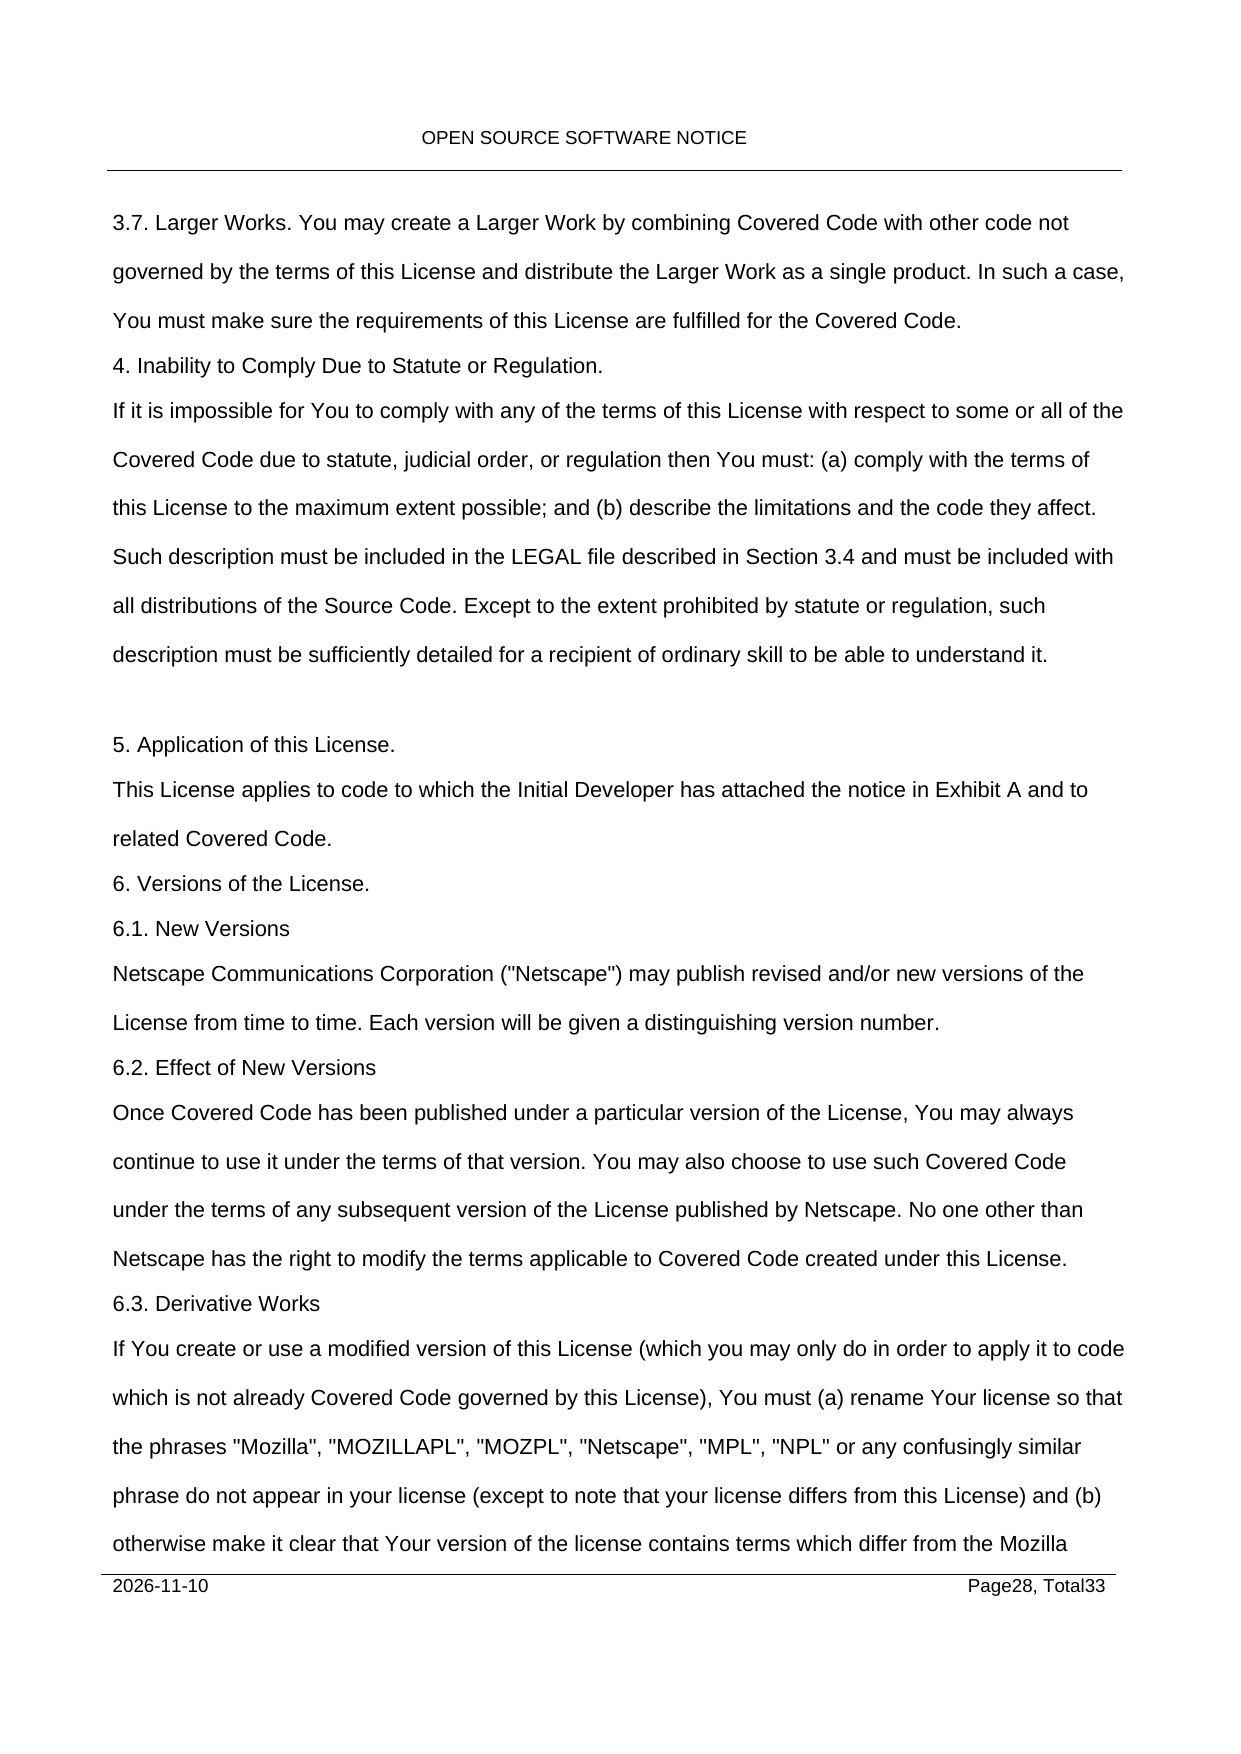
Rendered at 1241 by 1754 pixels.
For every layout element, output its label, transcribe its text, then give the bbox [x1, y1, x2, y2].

text 6.2. Effect of New Versions [112, 1051, 1128, 1083]
text 5. Application of this License. [112, 728, 1128, 761]
text This License applies to code to which the Initial Developer has attached the notice in Exhibit A and to related Covered Code. [112, 773, 1128, 854]
text Once Covered Code has been published under a particular version of the License, You may always continue to use it under the terms of that version. You may also choose to use such Covered Code under the terms of any subsequent version of the License published by Netscape. No one other than Netscape has the right to modify the terms applicable to Covered Code created under this License. [112, 1096, 1128, 1275]
text If it is impossible for You to comply with any of the terms of this License with respect to some or all of the Covered Code due to statute, judicial order, or regulation then You must: (a) comply with the terms of this License to the maximum extent possible; and (b) describe the limitations and the code they affect. Such description must be included in the LEGAL file described in Section 3.4 and must be included with all distributions of the Source Code. Except to the extent prohibited by statute or regulation, such description must be sufficiently detailed for a recipient of ordinary skill to be able to understand it. [112, 394, 1128, 670]
text Netscape Communications Corporation ("Netscape") may publish revised and/or new versions of the License from time to time. Each version will be given a distinguishing version number. [112, 957, 1128, 1038]
text 6. Versions of the License. [112, 867, 1128, 899]
text 3.7. Larger Works. You may create a Larger Work by combining Covered Code with other code not governed by the terms of this License and distribute the Larger Work as a single product. In such a case, You must make sure the requirements of this License are fulfilled for the Covered Code. [112, 206, 1128, 336]
text 6.3. Derivative Works [112, 1287, 1128, 1320]
text 6.1. New Versions [112, 912, 1128, 944]
text 4. Inability to Comply Due to Statute or Regulation. [112, 349, 1128, 381]
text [112, 1333, 1128, 1560]
